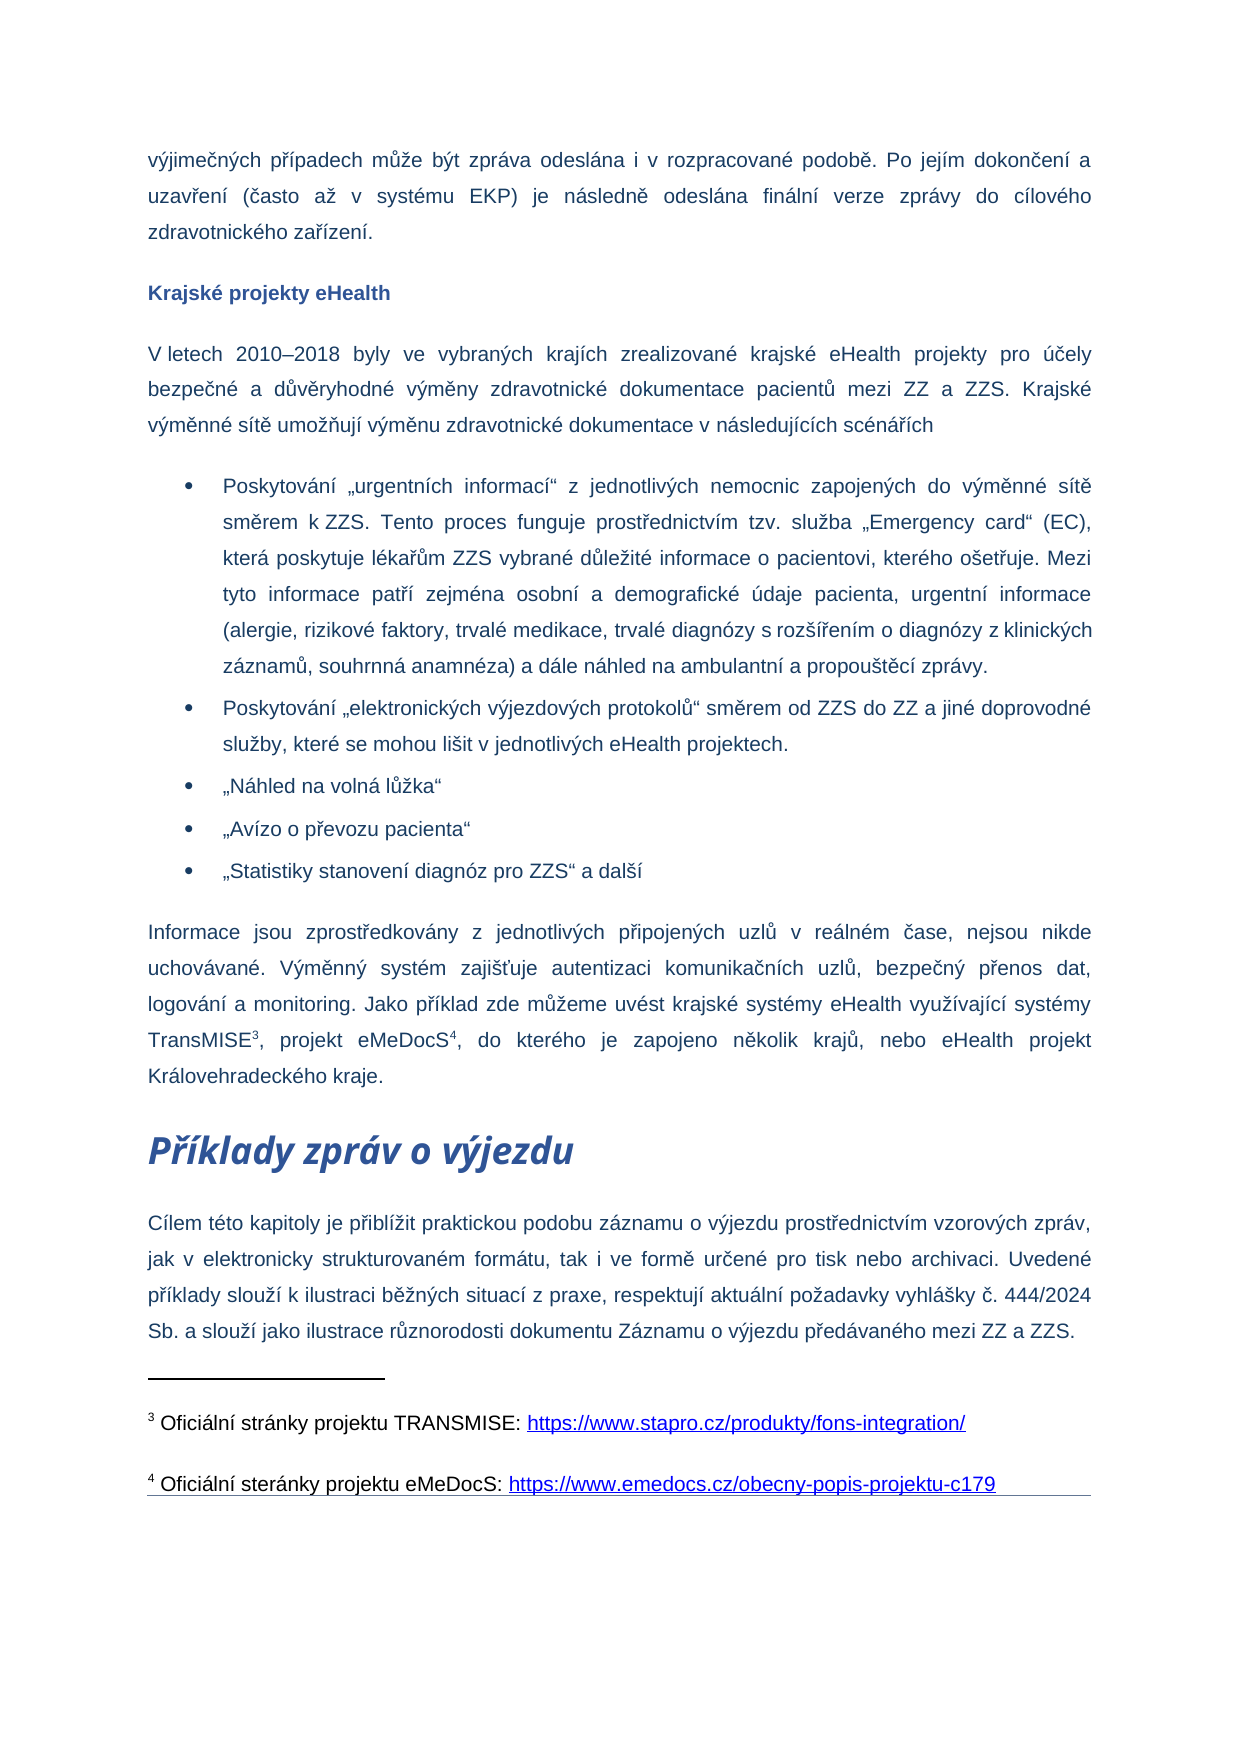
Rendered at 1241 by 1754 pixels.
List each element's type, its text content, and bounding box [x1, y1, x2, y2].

text Poskytování „elektronických výjezdových protokolů“ směrem od ZZS do ZZ a jiné doprovodné služby, které se mohou lišit v jednotlivých eHealth projektech. [185, 696, 1093, 756]
text Informace jsou zprostředkovány z jednotlivých připojených uzlů v reálném čase, nejsou nikde uchovávané. Výměnný systém zajišťuje autentizaci komunikačních uzlů, bezpečný přenos dat, logování a monitoring. Jako příklad zde můžeme uvést krajské systémy eHealth využívající systémy TransMISE, projekt eMeDocS, do kterého je zapojeno několik krajů, nebo eHealth projekt Královehradeckého kraje. [148, 920, 1093, 1088]
text Cílem této kapitoly je přiblížit praktickou podobu záznamu o výjezdu prostřednictvím vzorových zpráv, jak v elektronicky strukturovaném formátu, tak i ve formě určené pro tisk nebo archivaci. Uvedené příklady slouží k ilustraci běžných situací z praxe, respektují aktuální požadavky vyhlášky č. 444/2024 Sb. a slouží jako ilustrace různorodosti dokumentu Záznamu o výjezdu předávaného mezi ZZ a ZZS. [148, 1211, 1093, 1343]
text V letech 2010–2018 byly ve vybraných krajích zrealizované krajské eHealth projekty pro účely bezpečné a důvěryhodné výměny zdravotnické dokumentace pacientů mezi ZZ a ZZS. Krajské výměnné sítě umožňují výměnu zdravotnické dokumentace v následujících scénářích [148, 341, 1093, 437]
subtitle Krajské projekty eHealth [148, 280, 1093, 304]
subtitle Příklady zpráv o výjezdu [148, 1125, 1093, 1176]
text „Statistiky stanovení diagnóz pro ZZS“ a další [185, 859, 1093, 883]
text „Avízo o převozu pacienta“ [185, 817, 1093, 841]
text Poskytování „urgentních informací“ z jednotlivých nemocnic zapojených do výměnné sítě směrem k ZZS. Tento proces funguje prostřednictvím tzv. služba „Emergency card“ (EC), která poskytuje lékařům ZZS vybrané důležité informace o pacientovi, kterého ošetřuje. Mezi tyto informace patří zejména osobní a demografické údaje pacienta, urgentní informace (alergie, rizikové faktory, trvalé medikace, trvalé diagnózy s rozšířením o diagnózy z klinických záznamů, souhrnná anamnéza) a dále náhled na ambulantní a propouštěcí zprávy. [185, 474, 1093, 678]
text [148, 148, 1093, 243]
text „Náhled na volná lůžka“ [185, 774, 1093, 798]
